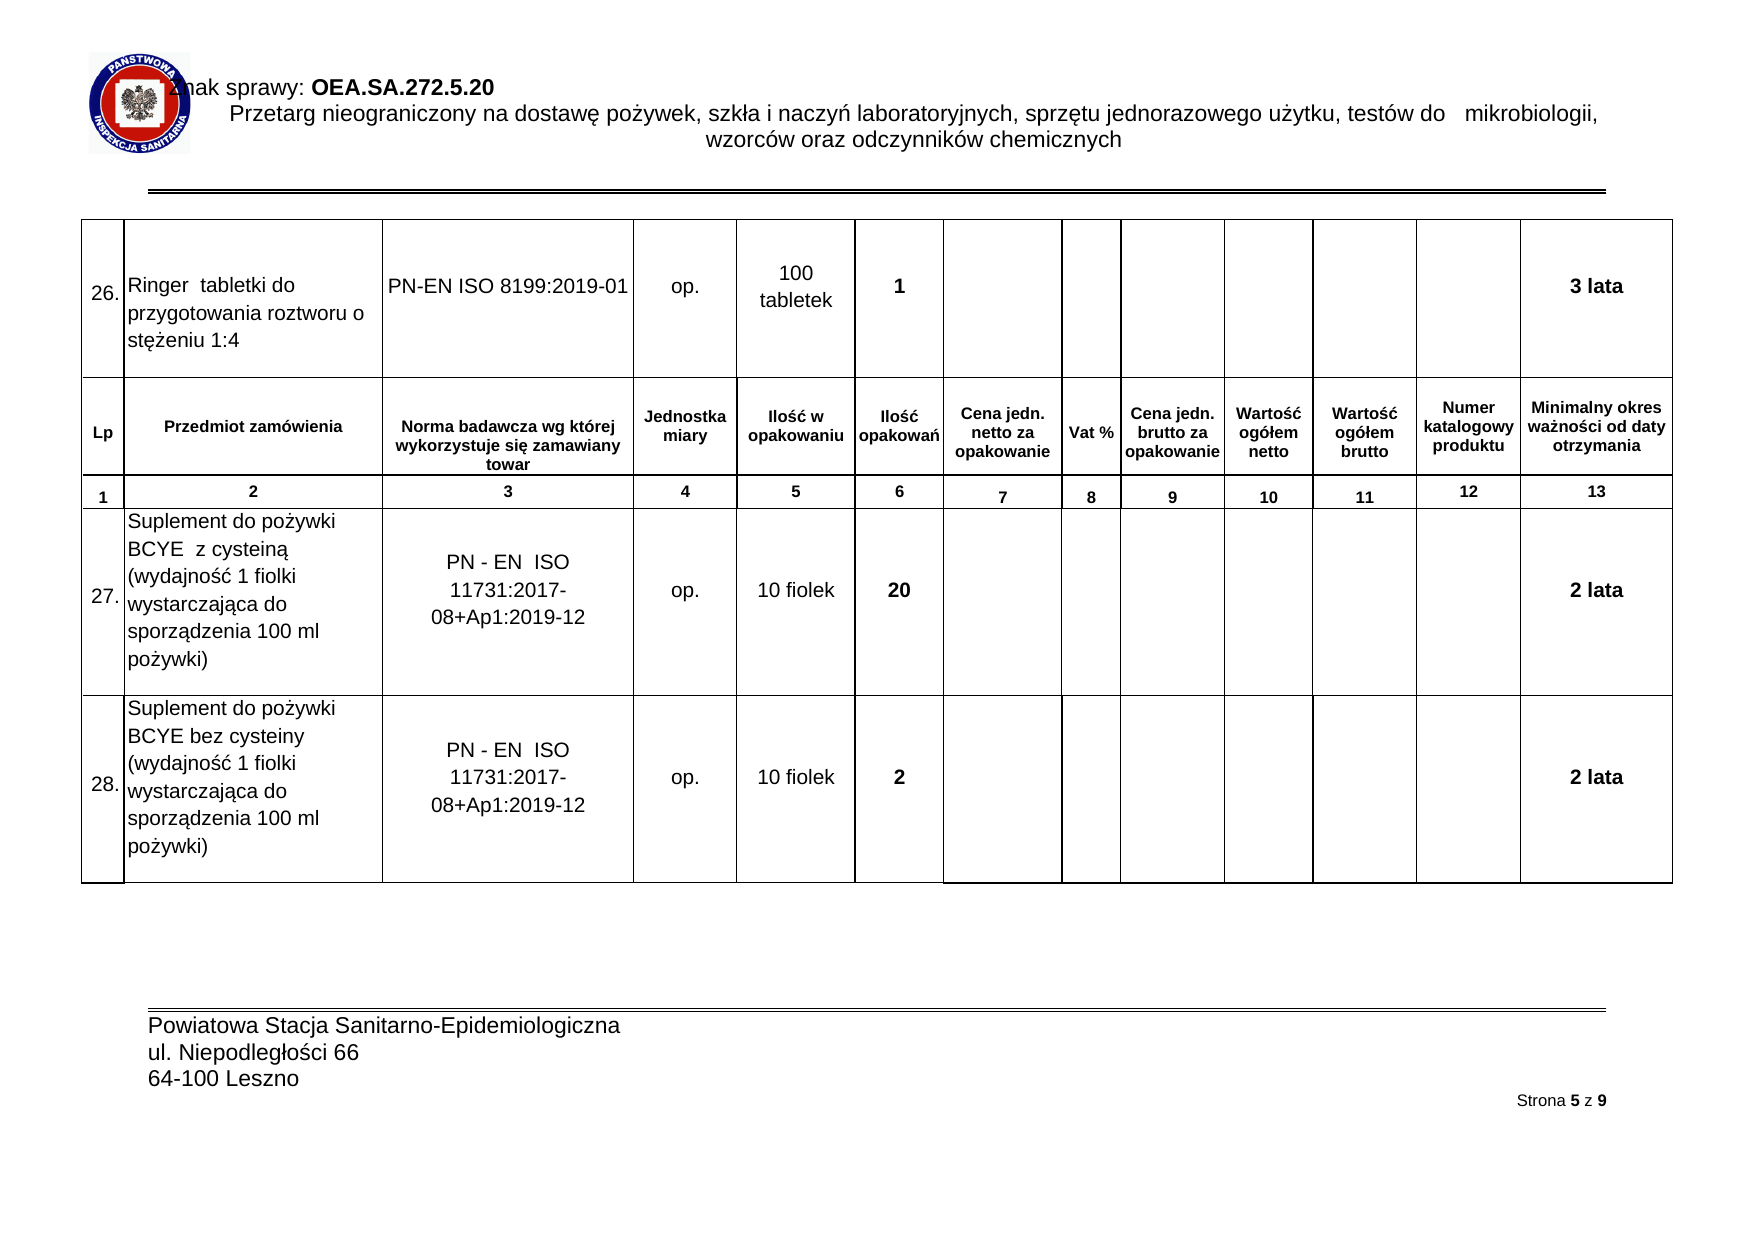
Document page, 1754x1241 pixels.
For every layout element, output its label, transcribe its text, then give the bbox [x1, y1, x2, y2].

table_cell [1314, 220, 1416, 377]
table_cell 9 [1122, 476, 1224, 507]
table_cell Ilość opakowań [856, 378, 943, 474]
table_cell Vat % [1063, 378, 1120, 474]
table_cell Suplement do pożywki BCYE bez cysteiny (wydajność 1 fiolki wystarczająca do sporządzenia 100 ml pożywki) [125, 696, 382, 882]
table_cell 3 [383, 476, 633, 507]
table_cell [1225, 220, 1312, 377]
table_cell Cena jedn. netto za opakowanie [944, 378, 1061, 474]
table_cell 2 lata [1521, 509, 1672, 695]
table_cell [1062, 509, 1120, 695]
table_cell 6 [856, 476, 943, 507]
table_cell [1225, 509, 1312, 695]
table_cell 13 [1521, 476, 1672, 507]
table_cell PN - EN ISO 11731:2017-08+Ap1:2019-12 [383, 509, 633, 695]
table_cell [1314, 696, 1416, 882]
table_cell 10 [1225, 476, 1312, 507]
table_cell [944, 509, 1061, 695]
table_cell Ilość w opakowaniu [738, 378, 854, 474]
table_cell [82, 696, 123, 882]
table_cell [1122, 220, 1224, 377]
table_cell [82, 220, 123, 377]
picture [88, 52, 191, 154]
table_cell Suplement do pożywki BCYE z cysteiną (wydajność 1 fiolki wystarczająca do sporządzenia 100 ml pożywki) [125, 509, 382, 695]
table_cell 10 fiolek [737, 696, 854, 882]
table_cell Ringer tabletki do przygotowania roztworu o stężeniu 1:4 [125, 220, 382, 377]
table_cell PN - EN ISO 11731:2017-08+Ap1:2019-12 [383, 696, 633, 882]
table_cell [1225, 696, 1312, 882]
table_cell 7 [944, 476, 1061, 507]
table_cell [1313, 509, 1416, 695]
table_cell 20 [856, 509, 943, 695]
table_cell Przedmiot zamówienia [125, 378, 382, 474]
table_cell 2 [856, 696, 943, 882]
table_cell 4 [634, 476, 736, 507]
table_cell [1121, 696, 1224, 882]
table_cell [944, 696, 1061, 882]
table_cell op. [634, 509, 736, 695]
table_cell 3 lata [1521, 220, 1672, 377]
table_cell Lp [82, 378, 123, 474]
table_cell 12 [1417, 476, 1520, 507]
table_cell 1 [82, 475, 123, 507]
table_cell 2 [125, 476, 382, 507]
table_cell 2 lata [1521, 696, 1672, 882]
table_cell [1417, 220, 1520, 377]
table_cell op. [634, 220, 736, 377]
table_cell [1417, 696, 1520, 882]
table_cell Norma badawcza wg której wykorzystuje się zamawiany towar [383, 378, 633, 474]
table_cell op. [634, 696, 736, 882]
table_cell 8 [1063, 476, 1120, 507]
table_cell 5 [738, 476, 854, 507]
table_cell 1 [856, 220, 943, 377]
table_cell 10 fiolek [737, 509, 854, 695]
table_cell [944, 220, 1061, 377]
table_cell Minimalny okres ważności od daty otrzymania [1521, 378, 1672, 474]
table_cell Cena jedn. brutto za opakowanie [1122, 378, 1224, 474]
table_cell [1417, 509, 1520, 695]
table_cell [1121, 509, 1224, 695]
table_cell Jednostka miary [634, 378, 736, 474]
table_cell Numer katalogowy produktu [1417, 378, 1520, 474]
table_cell [1063, 696, 1120, 882]
table_cell PN-EN ISO 8199:2019-01 [383, 220, 633, 377]
table_cell 100 tabletek [737, 220, 854, 377]
table_cell Wartość ogółem brutto [1314, 378, 1416, 474]
table_cell Wartość ogółem netto [1225, 378, 1312, 474]
table_cell 11 [1314, 476, 1416, 507]
table_cell [1063, 220, 1120, 377]
table_cell [82, 509, 124, 695]
